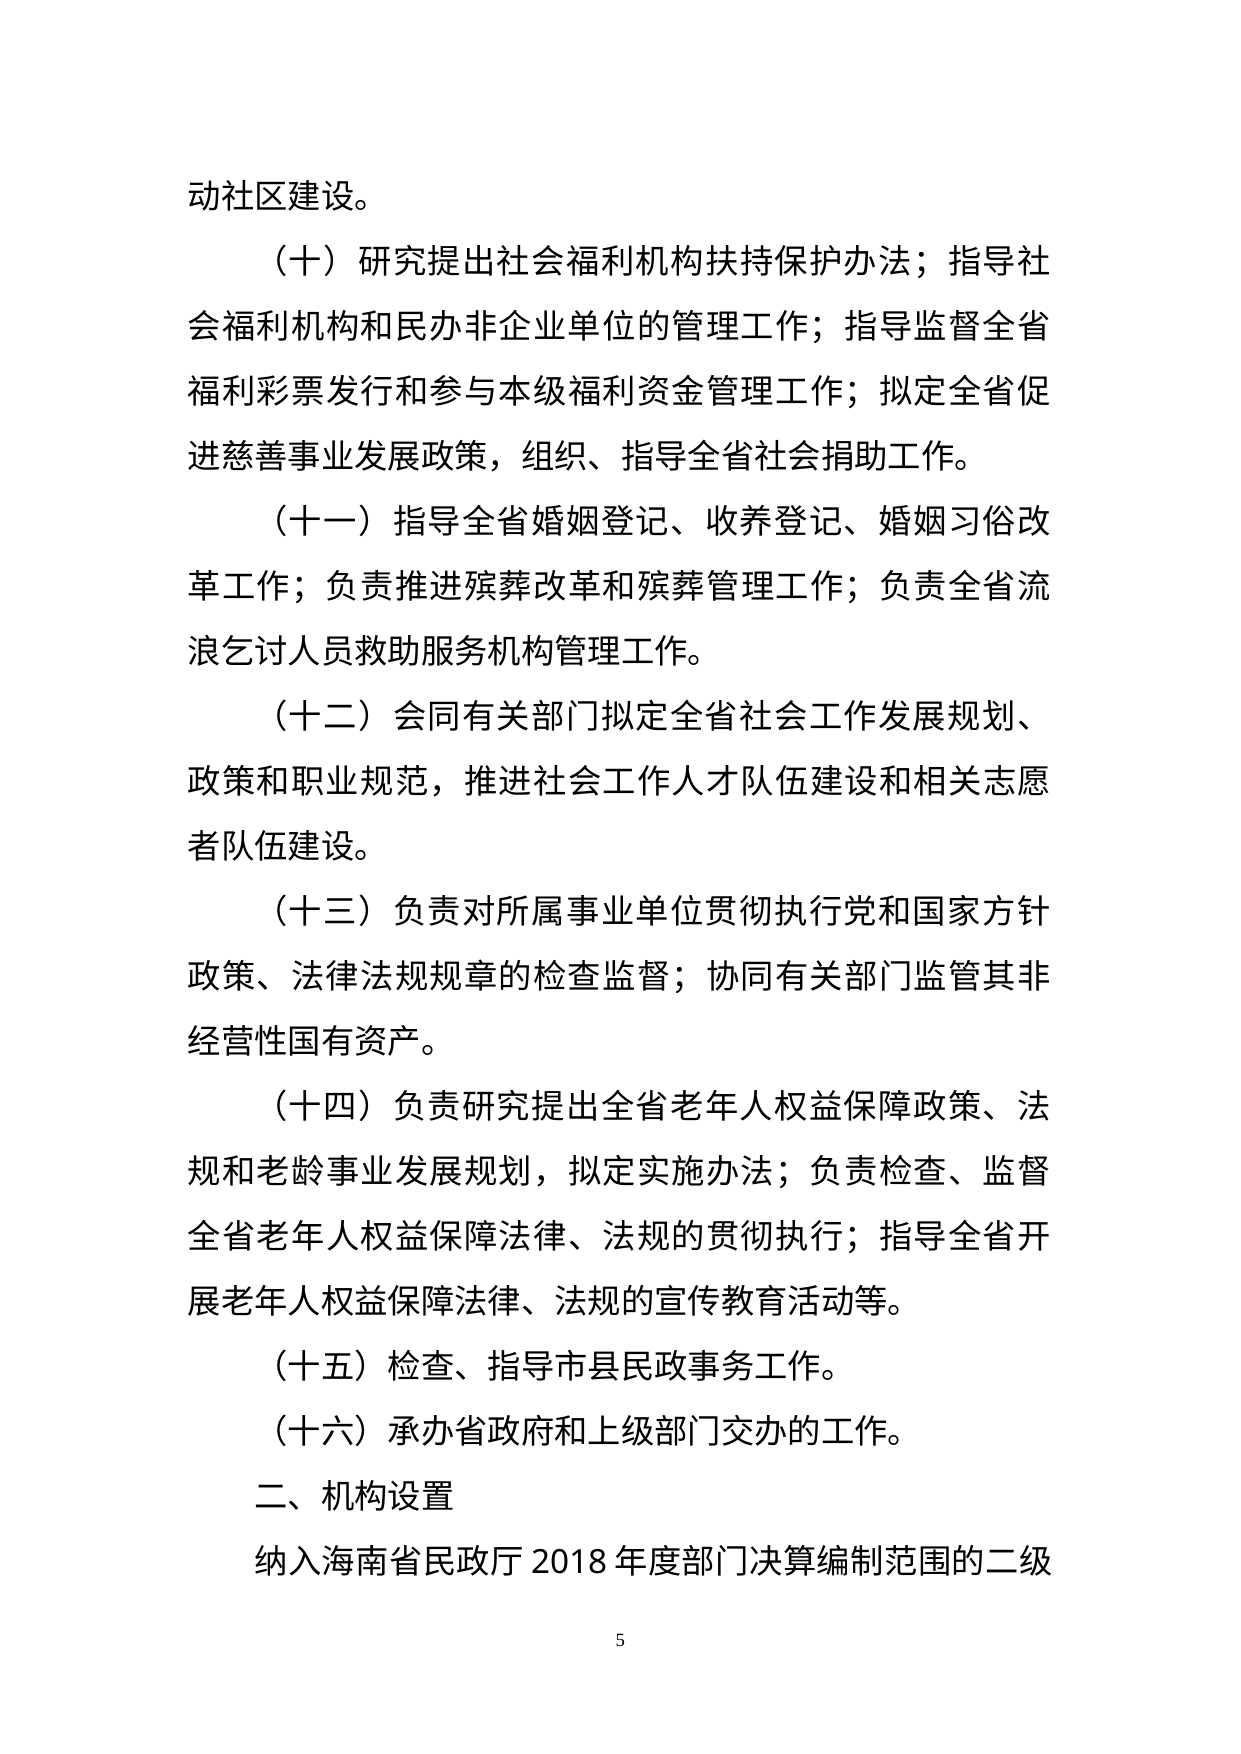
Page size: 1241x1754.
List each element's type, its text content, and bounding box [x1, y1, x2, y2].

text （十五）检查、指导市县民政事务工作。 [187, 1332, 1053, 1397]
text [187, 1527, 1053, 1592]
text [187, 162, 1053, 227]
text （十）研究提出社会福利机构扶持保护办法；指导社会福利机构和民办非企业单位的管理工作；指导监督全省福利彩票发行和参与本级福利资金管理工作；拟定全省促进慈善事业发展政策，组织、指导全省社会捐助工作。 [187, 227, 1053, 487]
text 二、机构设置 [187, 1462, 1053, 1527]
text （十二）会同有关部门拟定全省社会工作发展规划、政策和职业规范，推进社会工作人才队伍建设和相关志愿者队伍建设。 [187, 682, 1053, 877]
text （十一）指导全省婚姻登记、收养登记、婚姻习俗改革工作；负责推进殡葬改革和殡葬管理工作；负责全省流浪乞讨人员救助服务机构管理工作。 [187, 487, 1053, 682]
text （十六）承办省政府和上级部门交办的工作。 [187, 1397, 1053, 1462]
text （十四）负责研究提出全省老年人权益保障政策、法规和老龄事业发展规划，拟定实施办法；负责检查、监督全省老年人权益保障法律、法规的贯彻执行；指导全省开展老年人权益保障法律、法规的宣传教育活动等。 [187, 1072, 1053, 1332]
text （十三）负责对所属事业单位贯彻执行党和国家方针政策、法律法规规章的检查监督；协同有关部门监管其非经营性国有资产。 [187, 877, 1053, 1072]
